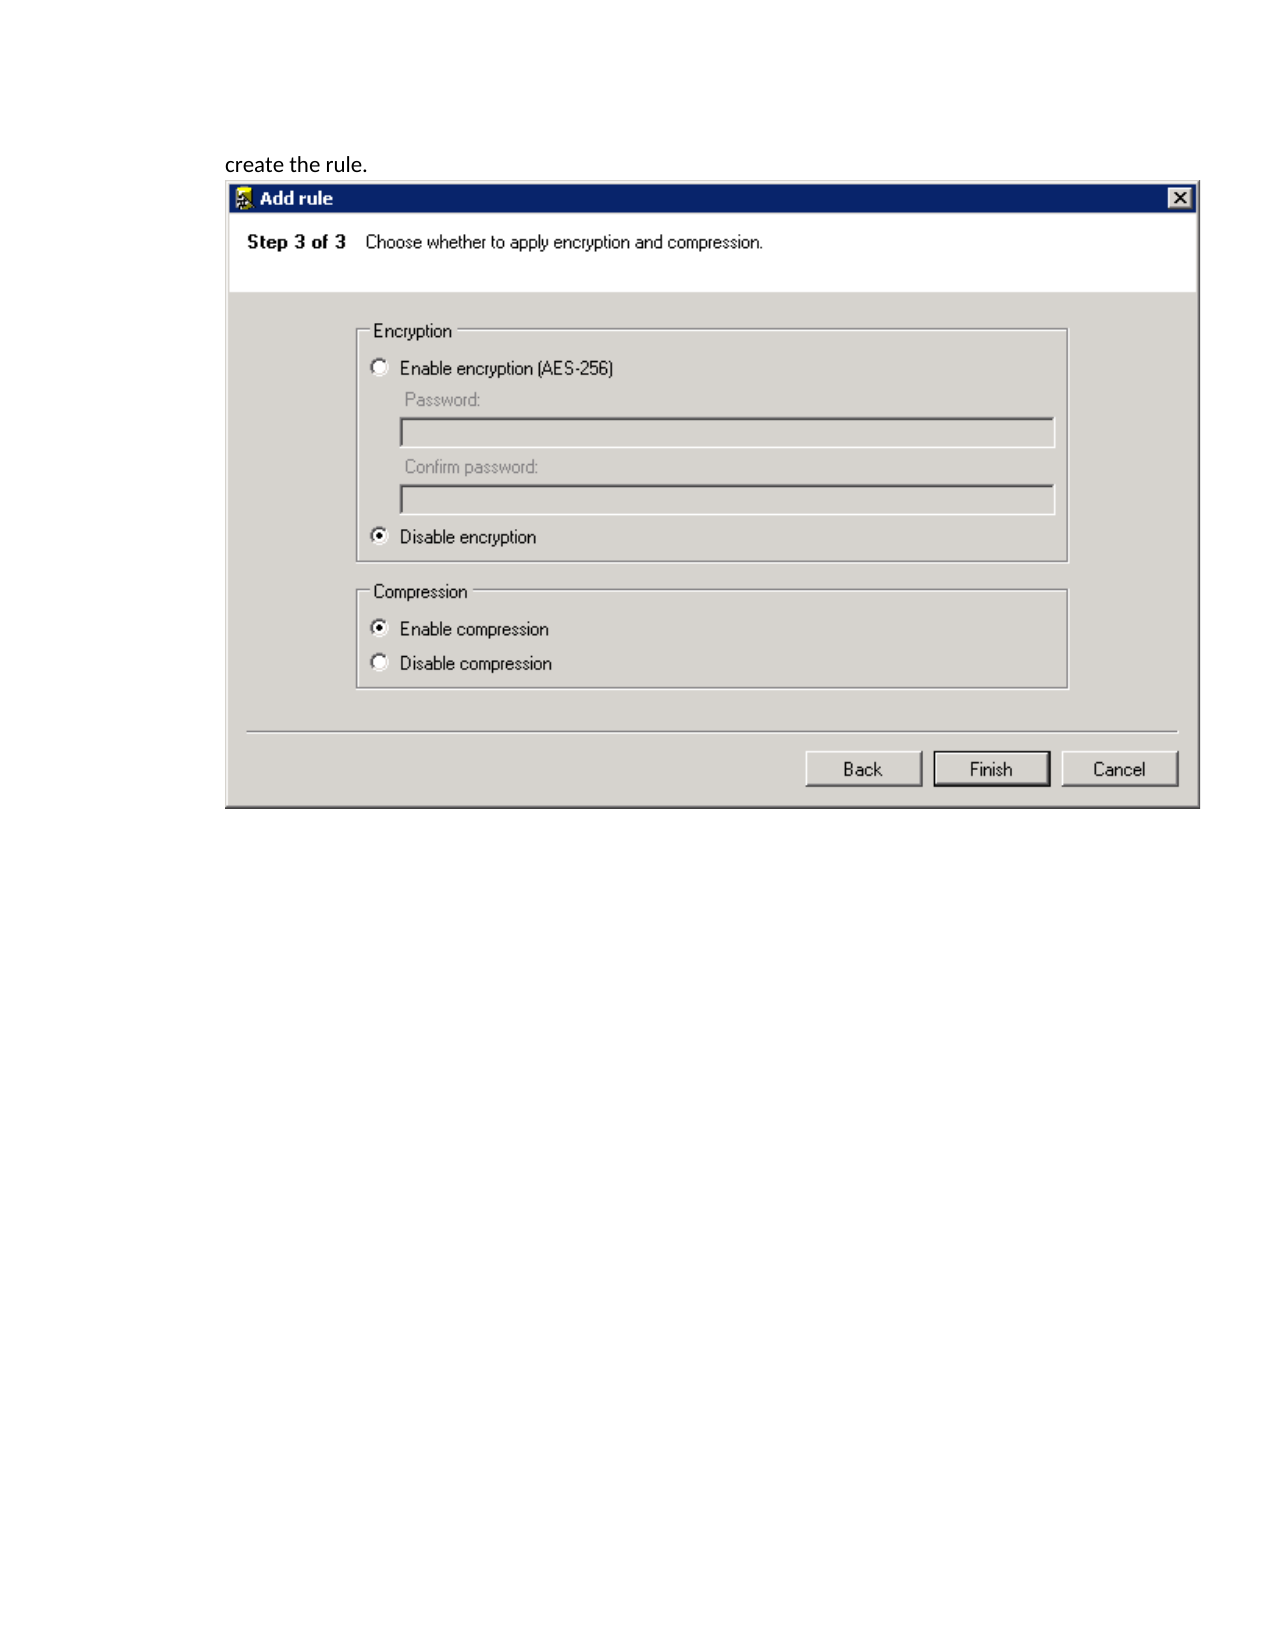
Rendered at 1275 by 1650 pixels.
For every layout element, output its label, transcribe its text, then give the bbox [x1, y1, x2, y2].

picture [225, 180, 1200, 809]
